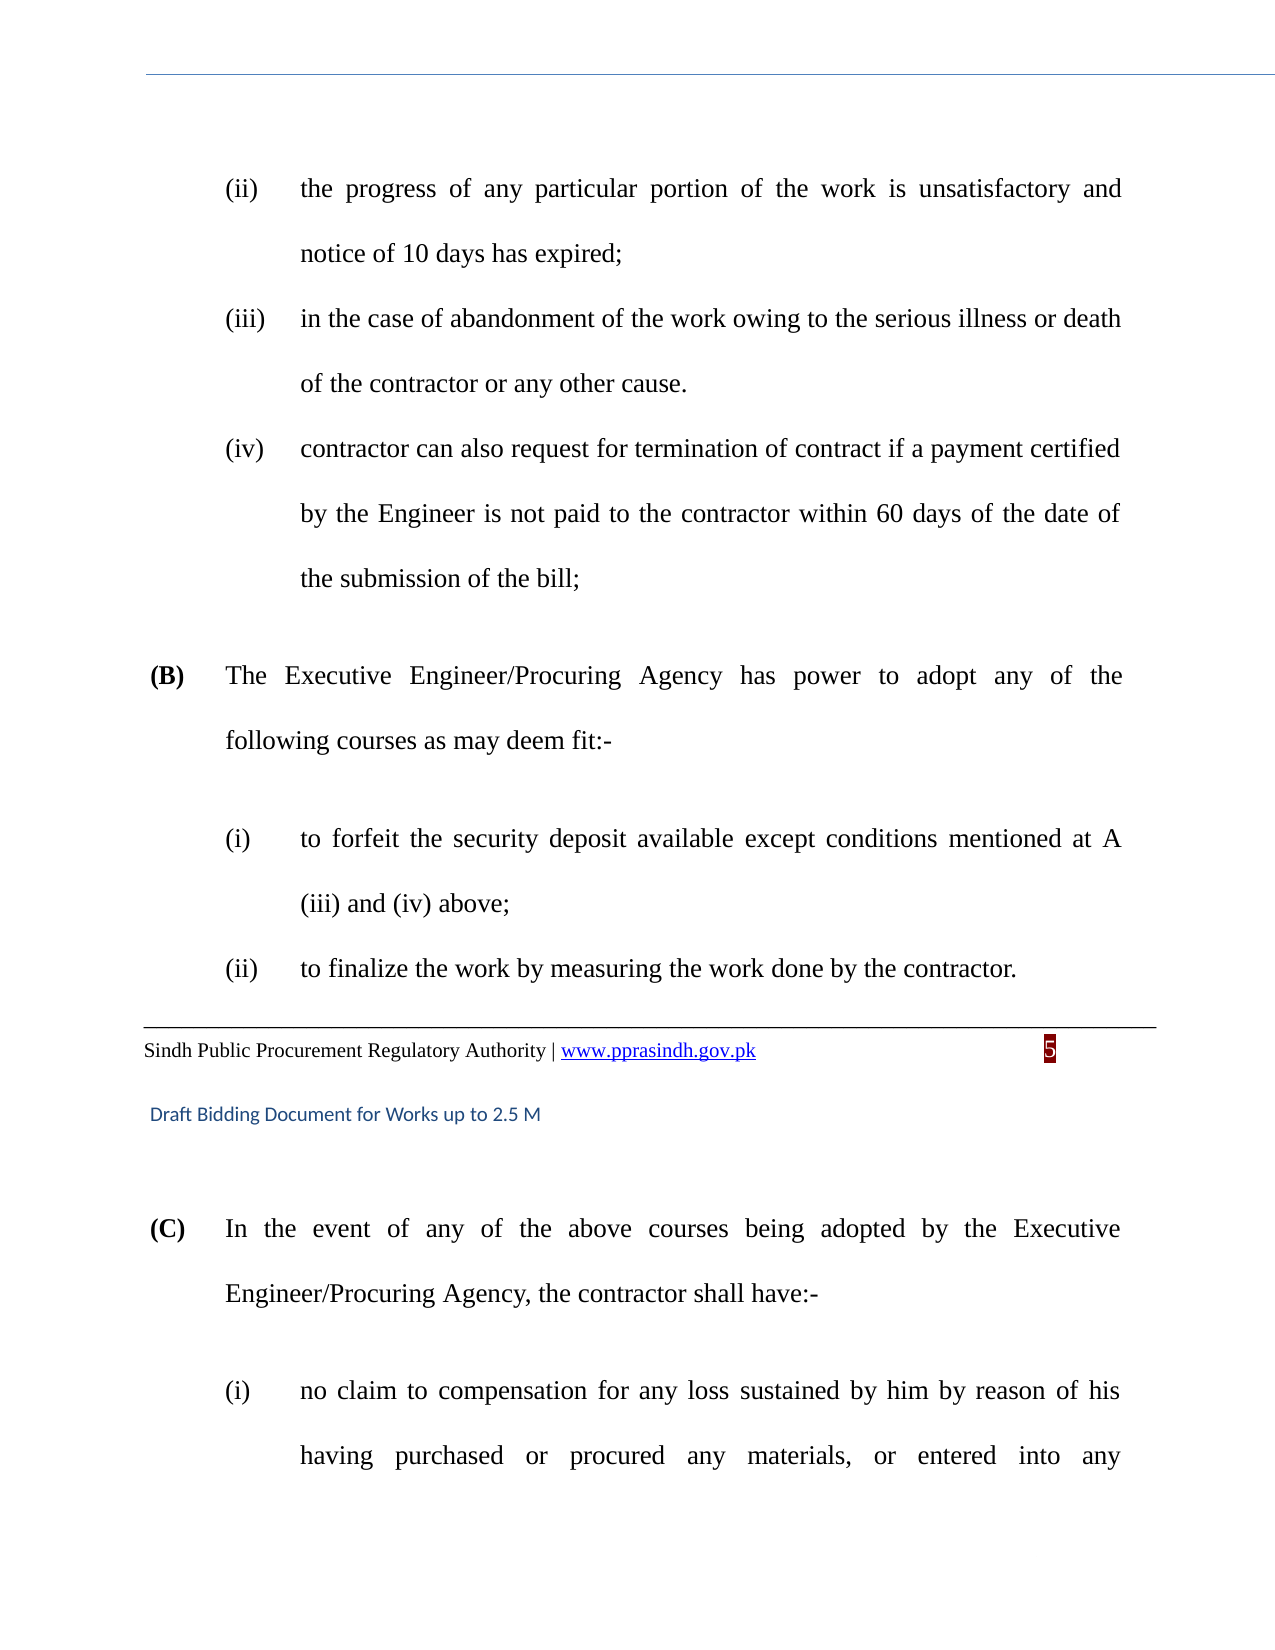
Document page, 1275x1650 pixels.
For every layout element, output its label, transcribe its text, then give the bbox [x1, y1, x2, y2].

text by the Engineer is not paid to the contractor within 60 days of the date of [150, 480, 1169, 545]
text (iv) contractor can also request for termination of contract if a payment certified [150, 415, 1169, 480]
text having purchased or procured any materials, or entered into any [150, 1422, 1169, 1487]
text (ii) the progress of any particular portion of the work is unsatisfactory and [150, 155, 1169, 220]
text of the contractor or any other cause. [150, 350, 1169, 415]
text the submission of the bill; [150, 545, 1169, 610]
text (ii) to finalize the work by measuring the work done by the contractor. [150, 935, 1169, 1000]
text (B) The Executive Engineer/Procuring Agency has power to adopt any of the [150, 642, 1169, 707]
text (iii) in the case of abandonment of the work owing to the serious illness or death [150, 285, 1169, 350]
text (C) In the event of any of the above courses being adopted by the Executive [150, 1195, 1169, 1260]
text Sindh Public Procurement Regulatory Authority | www.pprasindh.gov.pk 5 [143, 1032, 1169, 1065]
text (i) no claim to compensation for any loss sustained by him by reason of his [150, 1357, 1169, 1422]
text Draft Bidding Document for Works up to 2.5 M [150, 1097, 1169, 1130]
text following courses as may deem fit:- [150, 707, 1169, 772]
text _________________________________________________________________________________ [143, 1000, 1169, 1032]
text (iii) and (iv) above; [150, 870, 1169, 935]
text Engineer/Procuring Agency, the contractor shall have:- [150, 1260, 1169, 1325]
text notice of 10 days has expired; [150, 220, 1169, 285]
text (i) to forfeit the security deposit available except conditions mentioned at A [150, 805, 1169, 870]
